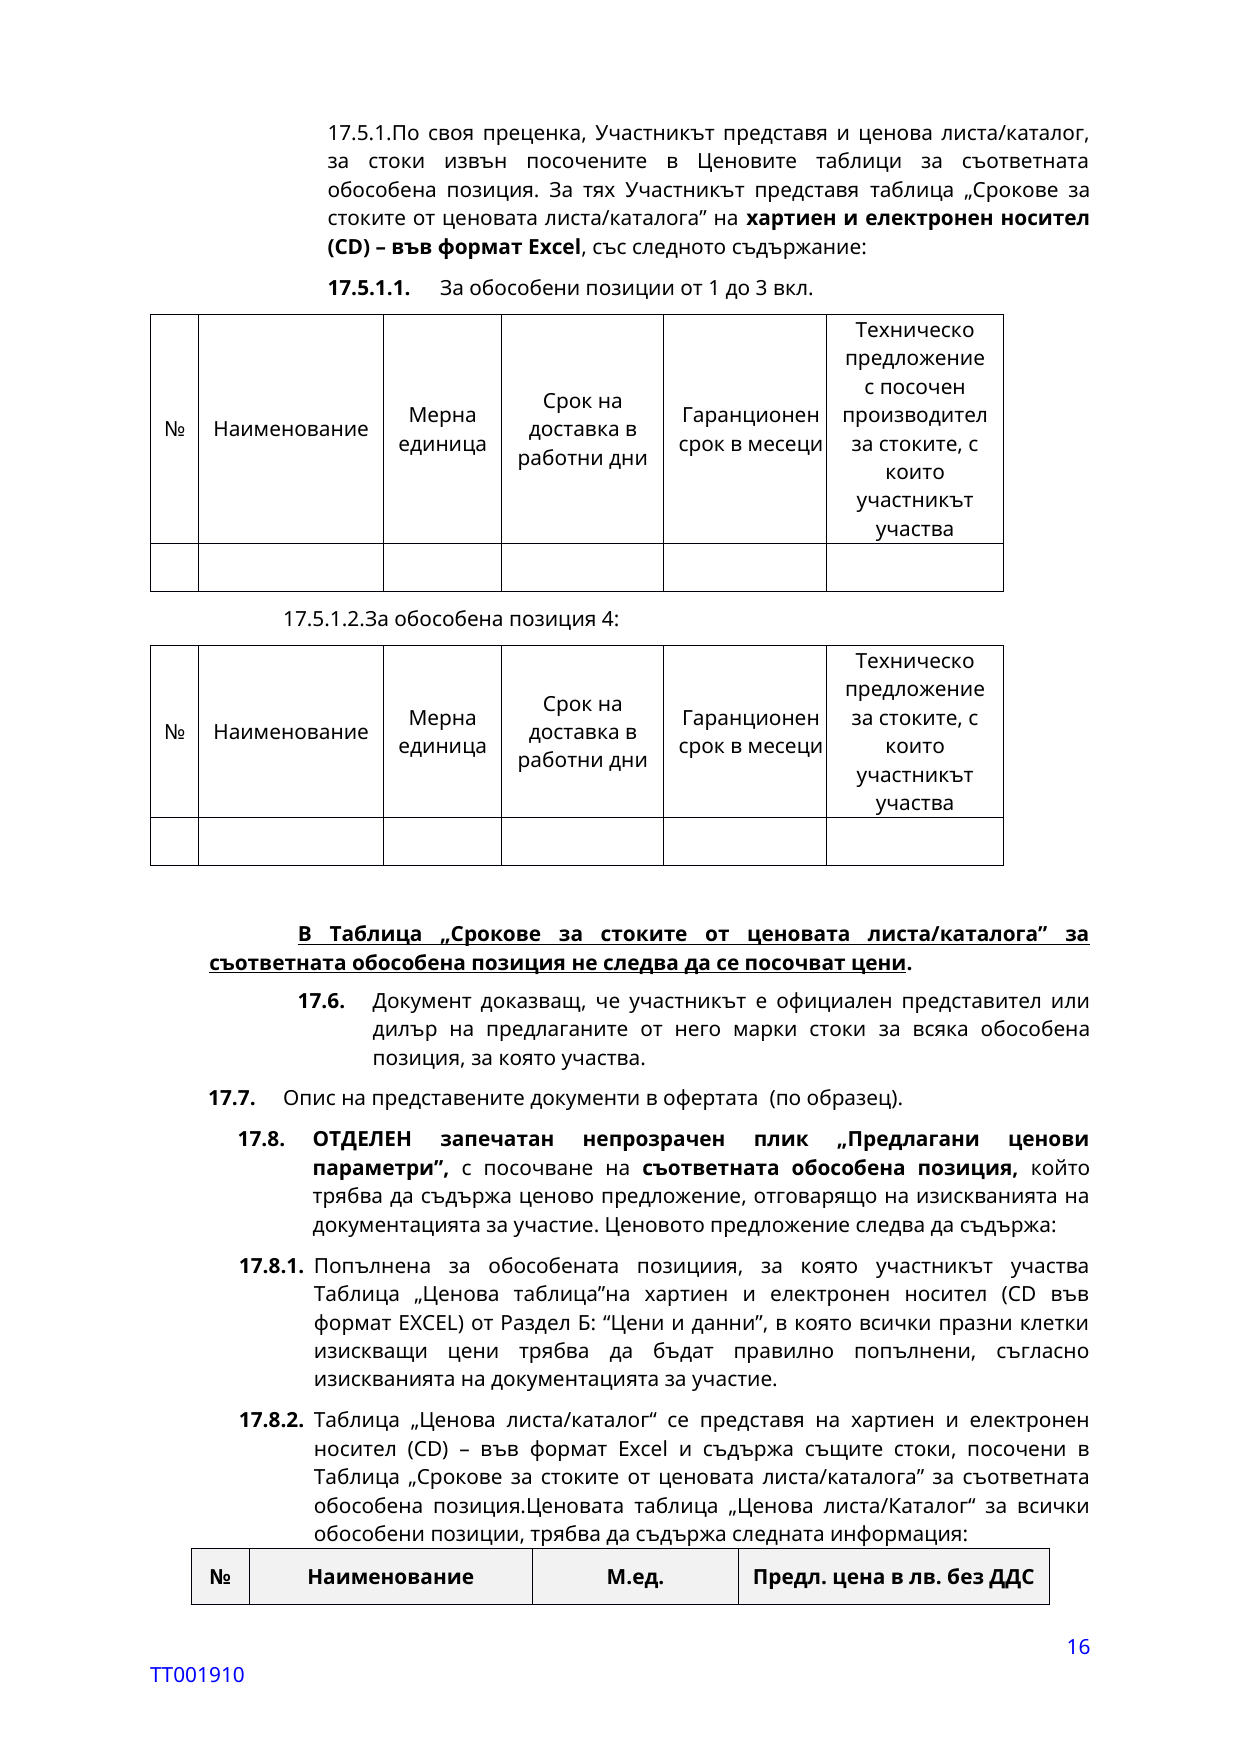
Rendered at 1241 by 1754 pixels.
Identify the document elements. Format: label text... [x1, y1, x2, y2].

table_cell [502, 818, 663, 865]
text В Таблица „Срокове за стоките от ценовата листа/каталога” за съответната обособена позиция не следва да се посочват цени. [209, 919, 1090, 976]
list За обособени позиции от 1 до 3 вкл. [327, 273, 1090, 301]
table_cell [664, 818, 826, 865]
table_cell [151, 818, 198, 865]
table_cell [151, 544, 198, 591]
list Документ доказващ, че участникът е официален представител или дилър на предлаганите от него марки стоки за всяка обособена позиция, за която участва. [297, 986, 1090, 1071]
table_header Гаранционен срок в месеци [664, 315, 826, 542]
table_header Техническо предложение с посочен производител за стоките, с които участникът участва [827, 315, 1003, 542]
table_header Срок на доставка в работни дни [502, 315, 663, 542]
table_header Гаранционен срок в месеци [664, 646, 826, 817]
table_header Предл. цена в лв. без ДДС [739, 1549, 1049, 1604]
list ОТДЕЛЕН запечатан непрозрачен плик „Предлагани ценови параметри”, с посочване на съответната обособена позиция, който трябва да съдържа ценово предложение, отговарящо на изискванията на документацията за участие. Ценовото предложение следва да съдържа: [237, 1124, 1090, 1238]
table_cell [502, 544, 663, 591]
table_header М.ед. [533, 1549, 738, 1604]
table_header Срок на доставка в работни дни [502, 646, 663, 817]
table_header Мерна единица [384, 646, 501, 817]
text 17.5.1.По своя преценка, Участникът представя и ценова листа/каталог, за стоки извън посочените в Ценовите таблици за съответната обособена позиция. За тях Участникът представя таблица „Срокове за стоките от ценовата листа/каталога” на хартиен и електронен носител (CD) – във формат Excel, със следното съдържание: [327, 118, 1090, 260]
table_header № [192, 1549, 249, 1604]
list Попълнена за обособената позициия, за която участникът участва Таблица „Ценова таблица”на хартиен и електронен носител (CD във формат EXCEL) от Раздел Б: “Цени и данни”, в която всички празни клетки изискващи цени трябва да бъдат правилно попълнени, съгласно изискванията на документацията за участие. [239, 1251, 1090, 1393]
table_cell [199, 544, 383, 591]
table_cell [384, 818, 501, 865]
list Опис на представените документи в офертата (по образец). [208, 1083, 1090, 1112]
table_header Наименование [199, 646, 383, 817]
table_header Наименование [250, 1549, 532, 1604]
table_header Техническо предложение за стоките, с които участникът участва [827, 646, 1003, 817]
table_cell [664, 544, 826, 591]
list Таблица „Ценова листа/каталог“ се представя на хартиен и електронен носител (CD) – във формат Excel и съдържа същите стоки, посочени в Таблица „Срокове за стоките от ценовата листа/каталога” за съответната обособена позиция.Ценовата таблица „Ценова листа/Каталог“ за всички обособени позиции, трябва да съдържа следната информация: [239, 1405, 1090, 1548]
table_header Наименование [199, 315, 383, 542]
text 17.5.1.2.За обособена позиция 4: [283, 604, 1090, 633]
table_header № [151, 315, 198, 542]
table_cell [384, 544, 501, 591]
table_cell [827, 818, 1003, 865]
table_cell [199, 818, 383, 865]
table_header Мерна единица [384, 315, 501, 542]
table_cell [827, 544, 1003, 591]
table_header № [151, 646, 198, 817]
